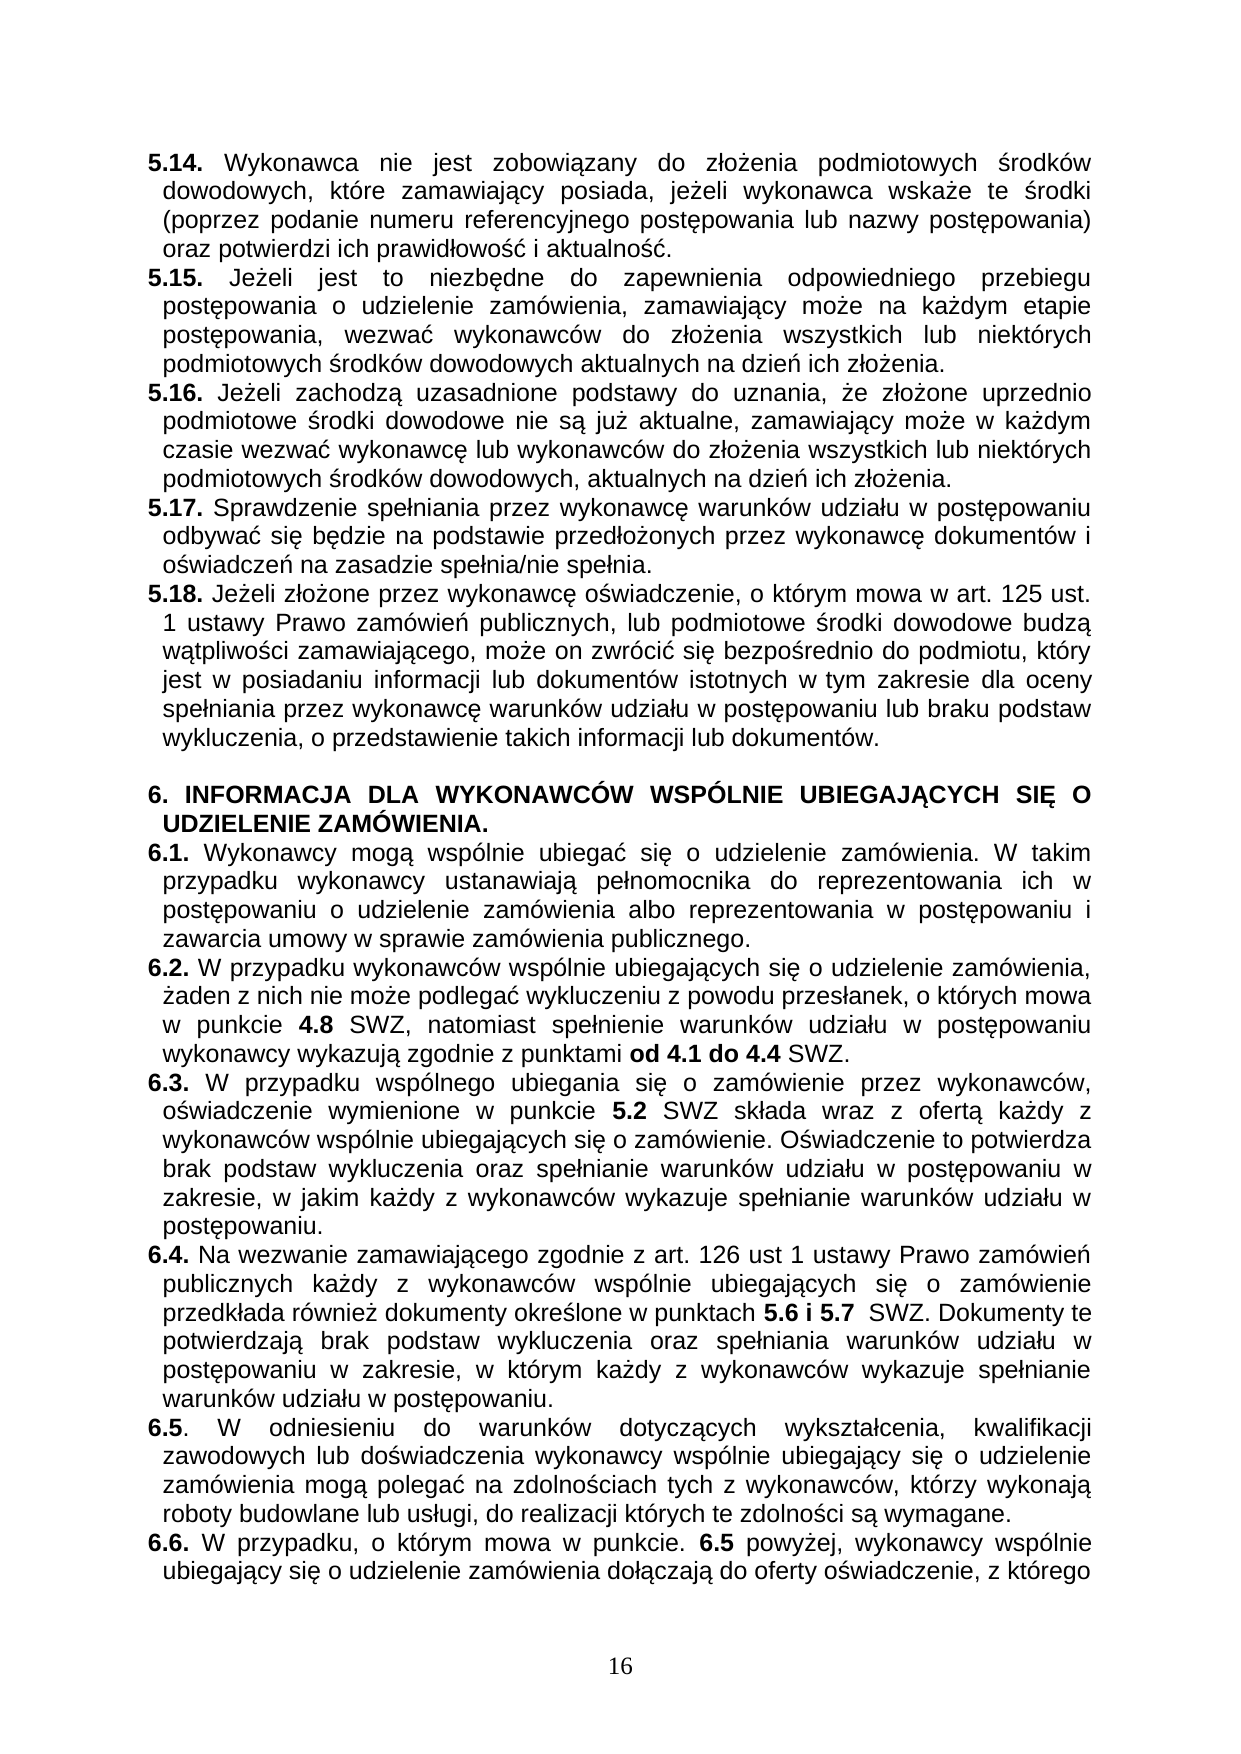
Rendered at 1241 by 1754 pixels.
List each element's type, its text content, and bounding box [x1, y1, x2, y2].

text 6.5. W odniesieniu do warunków dotyczących wykształcenia, kwalifikacji zawodowych lub doświadczenia wykonawcy wspólnie ubiegający się o udzielenie zamówienia mogą polegać na zdolnościach tych z wykonawców, którzy wykonają roboty budowlane lub usługi, do realizacji których te zdolności są wymagane. [148, 1413, 1093, 1528]
text 5.14. Wykonawca nie jest zobowiązany do złożenia podmiotowych środków dowodowych, które zamawiający posiada, jeżeli wykonawca wskaże te środki (poprzez podanie numeru referencyjnego postępowania lub nazwy postępowania) oraz potwierdzi ich prawidłowość i aktualność. [148, 148, 1093, 263]
text 6. INFORMACJA DLA WYKONAWCÓW WSPÓLNIE UBIEGAJĄCYCH SIĘ O UDZIELENIE ZAMÓWIENIA. [148, 780, 1093, 838]
text 6.3. W przypadku wspólnego ubiegania się o zamówienie przez wykonawców, oświadczenie wymienione w punkcie 5.2 SWZ składa wraz z ofertą każdy z wykonawców wspólnie ubiegających się o zamówienie. Oświadczenie to potwierdza brak podstaw wykluczenia oraz spełnianie warunków udziału w postępowaniu w zakresie, w jakim każdy z wykonawców wykazuje spełnianie warunków udziału w postępowaniu. [148, 1068, 1093, 1240]
text 6.4. Na wezwanie zamawiającego zgodnie z art. 126 ust 1 ustawy Prawo zamówień publicznych każdy z wykonawców wspólnie ubiegających się o zamówienie przedkłada również dokumenty określone w punktach 5.6 i 5.7 SWZ. Dokumenty te potwierdzają brak podstaw wykluczenia oraz spełniania warunków udziału w postępowaniu w zakresie, w którym każdy z wykonawców wykazuje spełnianie warunków udziału w postępowaniu. [148, 1240, 1093, 1413]
text 5.16. Jeżeli zachodzą uzasadnione podstawy do uznania, że złożone uprzednio podmiotowe środki dowodowe nie są już aktualne, zamawiający może w każdym czasie wezwać wykonawcę lub wykonawców do złożenia wszystkich lub niektórych podmiotowych środków dowodowych, aktualnych na dzień ich złożenia. [148, 378, 1093, 493]
text 6.1. Wykonawcy mogą wspólnie ubiegać się o udzielenie zamówienia. W takim przypadku wykonawcy ustanawiają pełnomocnika do reprezentowania ich w postępowaniu o udzielenie zamówienia albo reprezentowania w postępowaniu i zawarcia umowy w sprawie zamówienia publicznego. [148, 838, 1093, 953]
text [148, 1528, 1093, 1585]
text 6.2. W przypadku wykonawców wspólnie ubiegających się o udzielenie zamówienia, żaden z nich nie może podlegać wykluczeniu z powodu przesłanek, o których mowa w punkcie 4.8 SWZ, natomiast spełnienie warunków udziału w postępowaniu wykonawcy wykazują zgodnie z punktami od 4.1 do 4.4 SWZ. [148, 953, 1093, 1068]
text 5.17. Sprawdzenie spełniania przez wykonawcę warunków udziału w postępowaniu odbywać się będzie na podstawie przedłożonych przez wykonawcę dokumentów i oświadczeń na zasadzie spełnia/nie spełnia. [148, 493, 1093, 579]
text 5.18. Jeżeli złożone przez wykonawcę oświadczenie, o którym mowa w art. 125 ust. 1 ustawy Prawo zamówień publicznych, lub podmiotowe środki dowodowe budzą wątpliwości zamawiającego, może on zwrócić się bezpośrednio do podmiotu, który jest w posiadaniu informacji lub dokumentów istotnych w tym zakresie dla oceny spełniania przez wykonawcę warunków udziału w postępowaniu lub braku podstaw wykluczenia, o przedstawienie takich informacji lub dokumentów. [148, 579, 1093, 751]
text 5.15. Jeżeli jest to niezbędne do zapewnienia odpowiedniego przebiegu postępowania o udzielenie zamówienia, zamawiający może na każdym etapie postępowania, wezwać wykonawców do złożenia wszystkich lub niektórych podmiotowych środków dowodowych aktualnych na dzień ich złożenia. [148, 263, 1093, 378]
